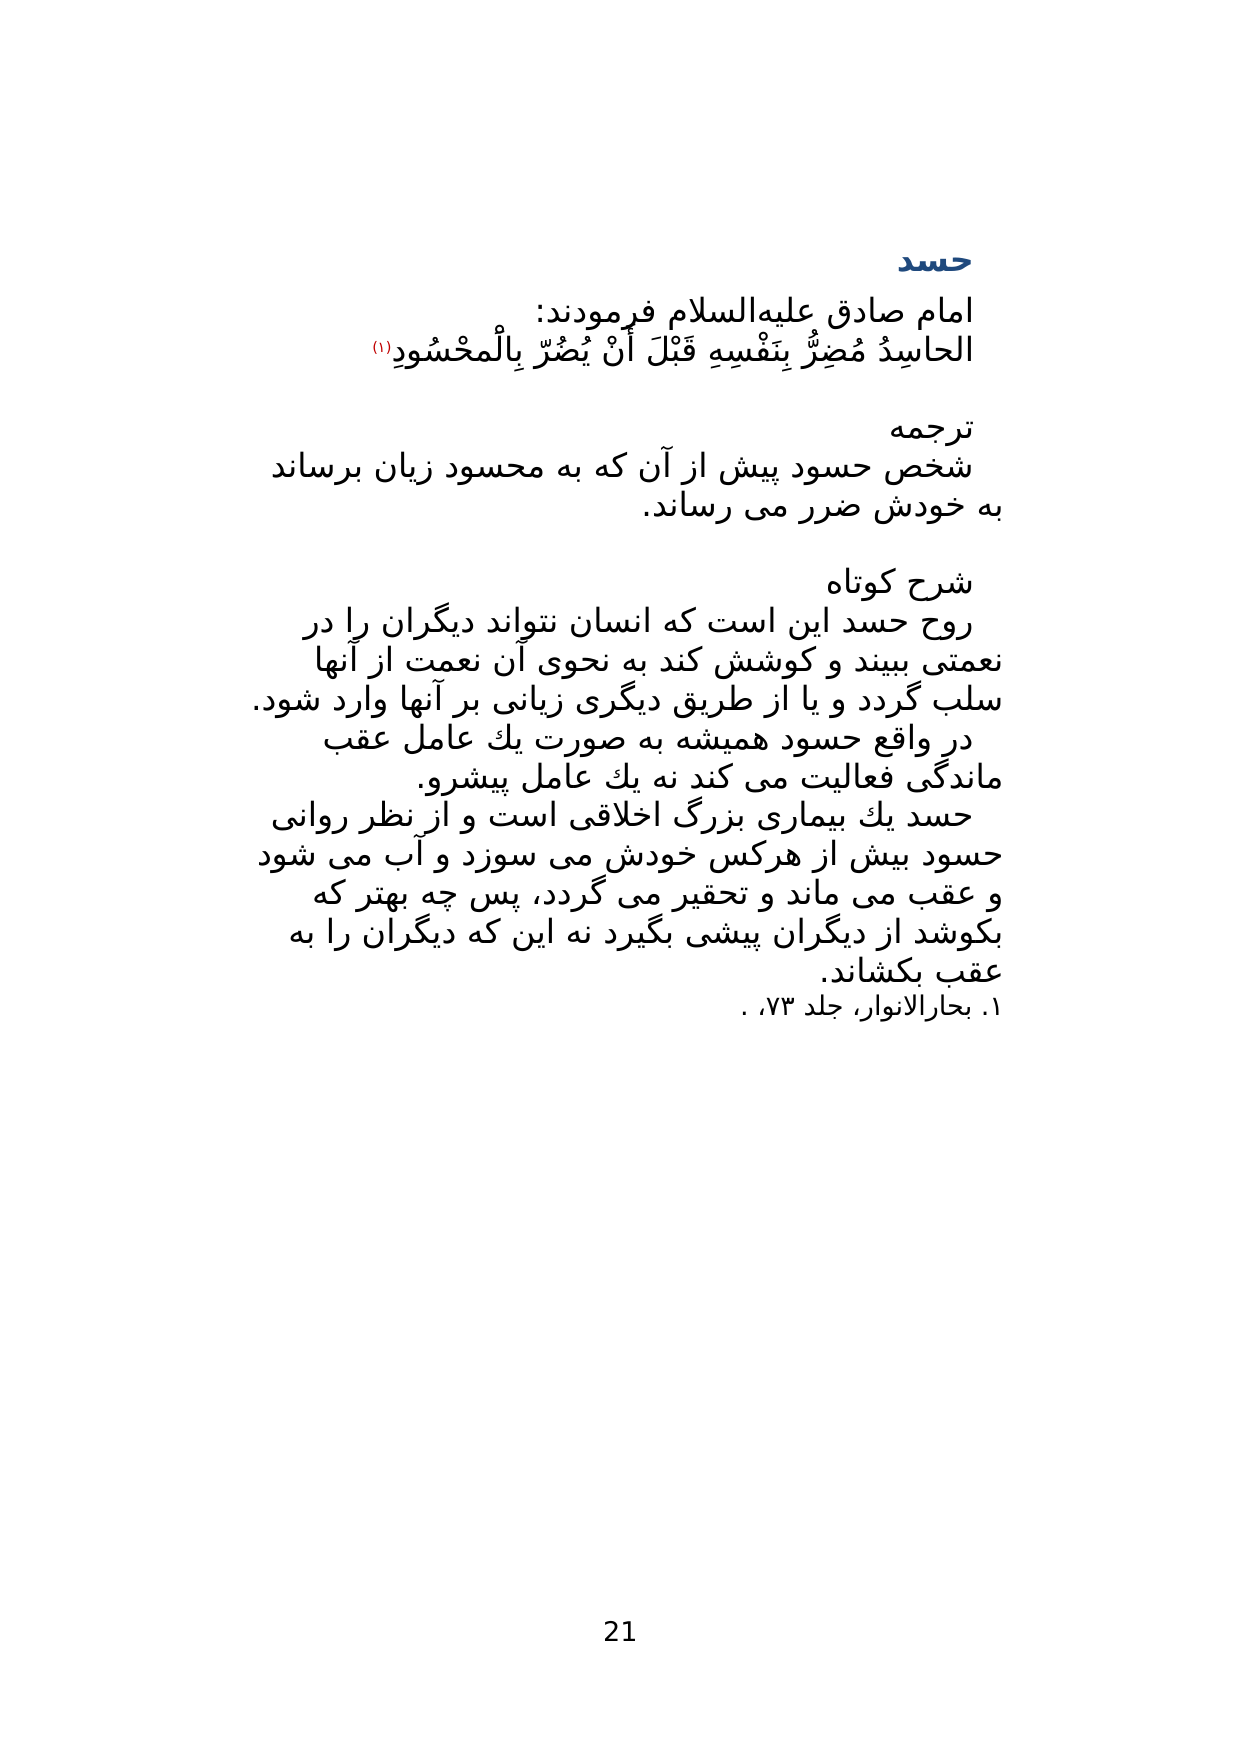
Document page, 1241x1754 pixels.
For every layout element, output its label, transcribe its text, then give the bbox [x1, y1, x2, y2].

text شرح كوتاه [236, 563, 1004, 602]
text ١. بحارالانوار، جلد ٧٣، . [236, 990, 1004, 1022]
subtitle حسد [236, 241, 1004, 279]
text امام صادق عليه‌السلام فرمودند: [236, 292, 1004, 331]
text ترجمه [236, 408, 1004, 447]
text روح حسد اين است كه انسان نتواند ديگران را در نعمتى ببيند و كوشش كند به نحوى آن نعمت از آنها سلب گردد و يا از طريق ديگرى زيانى بر آنها وارد شود. [236, 602, 1004, 718]
text شخص حسود پيش از آن كه به محسود زيان برساند به خودش ضرر مى رساند. [236, 447, 1004, 524]
text در واقع حسود هميشه به صورت يك عامل عقب ماندگى فعاليت مى كند نه يك عامل پيشرو. [236, 718, 1004, 796]
text الحاسِدُ مُضِرُّ بِنَفْسِهِ قَبْلَ أَنْ يُضُرّ بِالَْمحْسُودِ(١) [236, 331, 1004, 369]
text حسد يك بيمارى بزرگ اخلاقى است و از نظر روانى حسود بيش از هركس خودش مى سوزد و آب مى شود و عقب مى ماند و تحقير مى گردد، پس چه بهتر كه بكوشد از ديگران پيشى بگيرد نه اين كه ديگران را به عقب بكشاند. [236, 796, 1004, 990]
